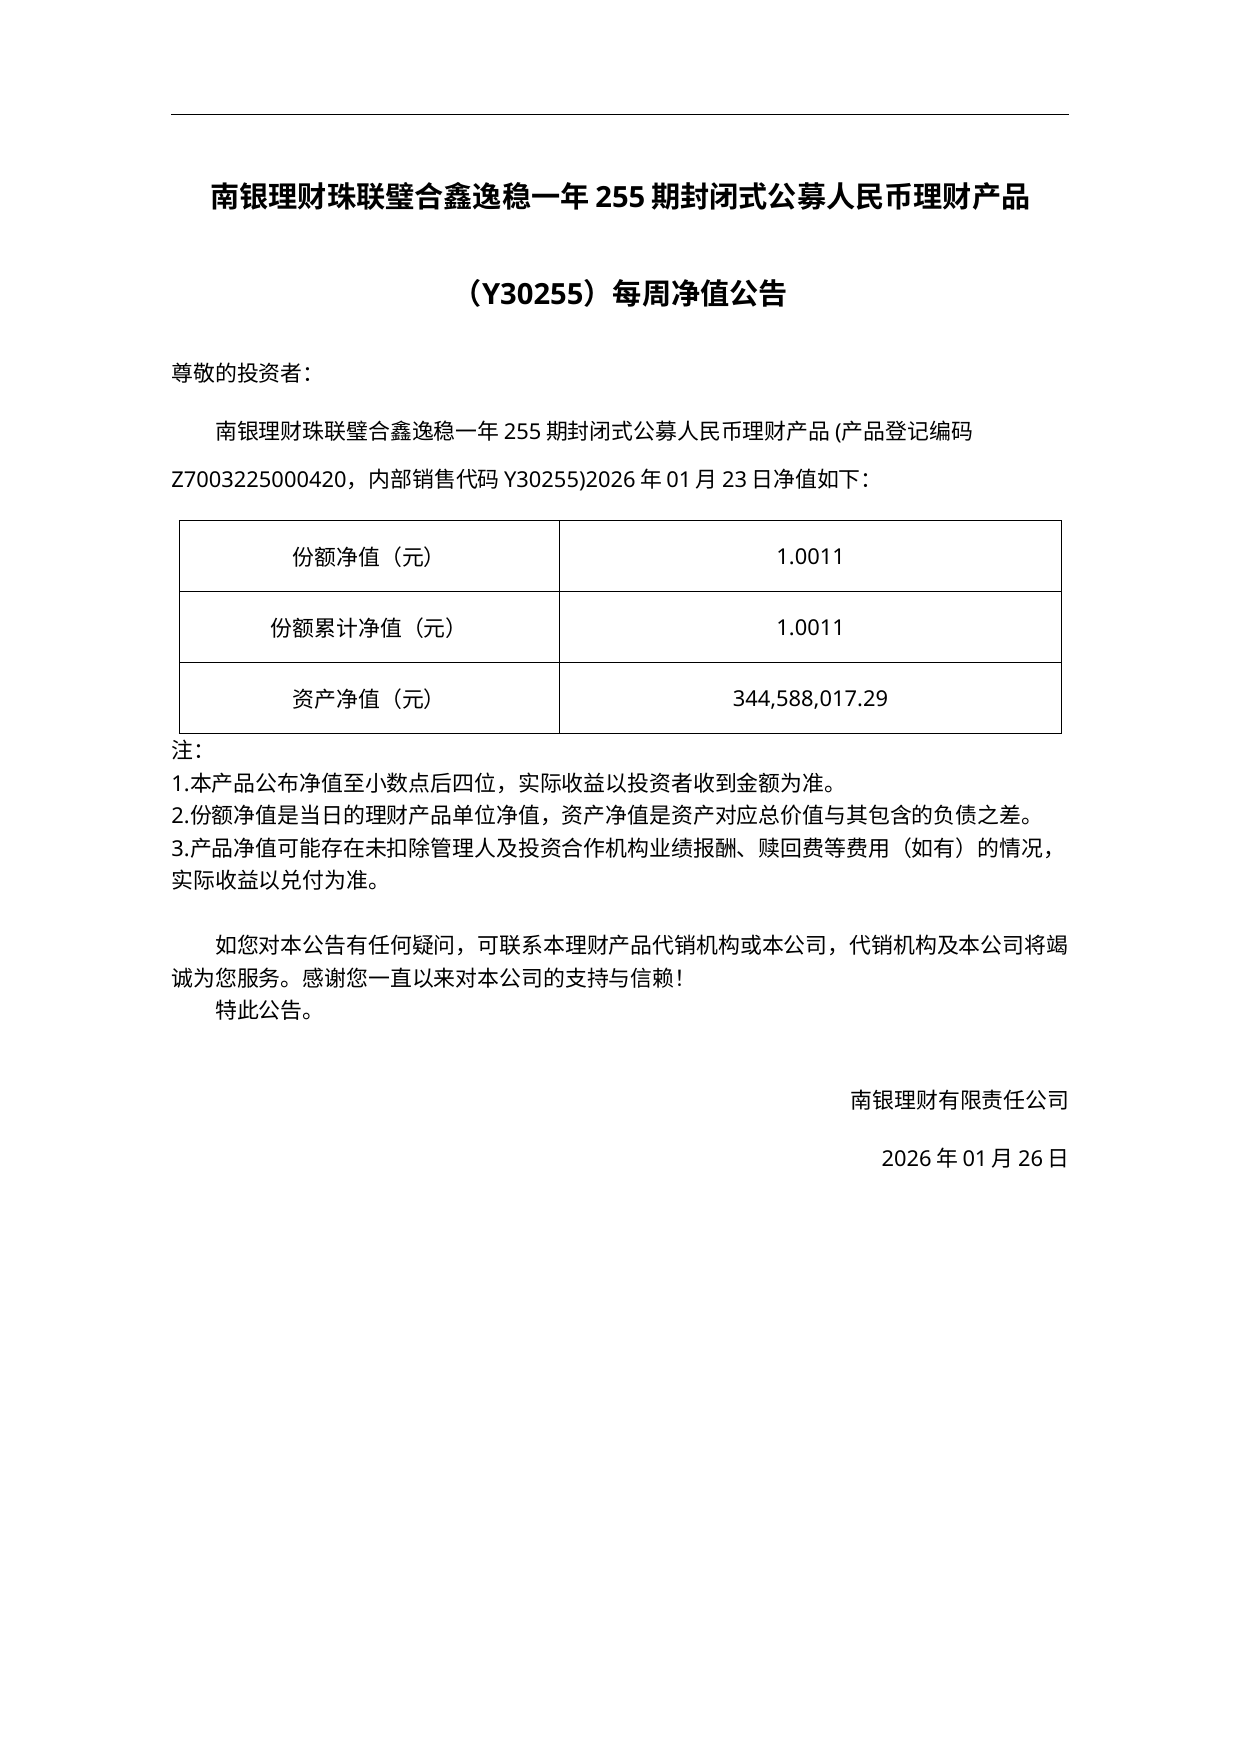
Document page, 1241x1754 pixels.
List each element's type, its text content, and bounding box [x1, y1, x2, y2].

table_header 份额净值（元） [180, 521, 559, 591]
table_cell 1.0011 [560, 592, 1061, 662]
text 1.本产品公布净值至小数点后四位，实际收益以投资者收到金额为准。 [171, 765, 1069, 798]
text 南银理财珠联璧合鑫逸稳一年255期封闭式公募人民币理财产品 (产品登记编码Z7003225000420，内部销售代码Y30255)2026年01月23日净值如下： [171, 413, 1069, 494]
table_cell 344,588,017.29 [560, 663, 1061, 733]
text 南银理财有限责任公司 [171, 1082, 1069, 1115]
table_cell 资产净值（元） [180, 663, 559, 733]
text 南银理财珠联璧合鑫逸稳一年255期封闭式公募人民币理财产品（Y30255）每周净值公告 [171, 162, 1069, 324]
text 如您对本公告有任何疑问，可联系本理财产品代销机构或本公司，代销机构及本公司将竭诚为您服务。感谢您一直以来对本公司的支持与信赖！ [171, 928, 1069, 993]
text 2026年01月26日 [171, 1140, 1069, 1173]
text 特此公告。 [171, 993, 1069, 1025]
text 2.份额净值是当日的理财产品单位净值，资产净值是资产对应总价值与其包含的负债之差。 [171, 798, 1069, 830]
text 注： [171, 733, 1069, 765]
text 3.产品净值可能存在未扣除管理人及投资合作机构业绩报酬、赎回费等费用（如有）的情况，实际收益以兑付为准。 [171, 830, 1069, 895]
table_cell 份额累计净值（元） [180, 592, 559, 662]
text 尊敬的投资者： [171, 355, 1069, 388]
table_header 1.0011 [560, 521, 1061, 591]
